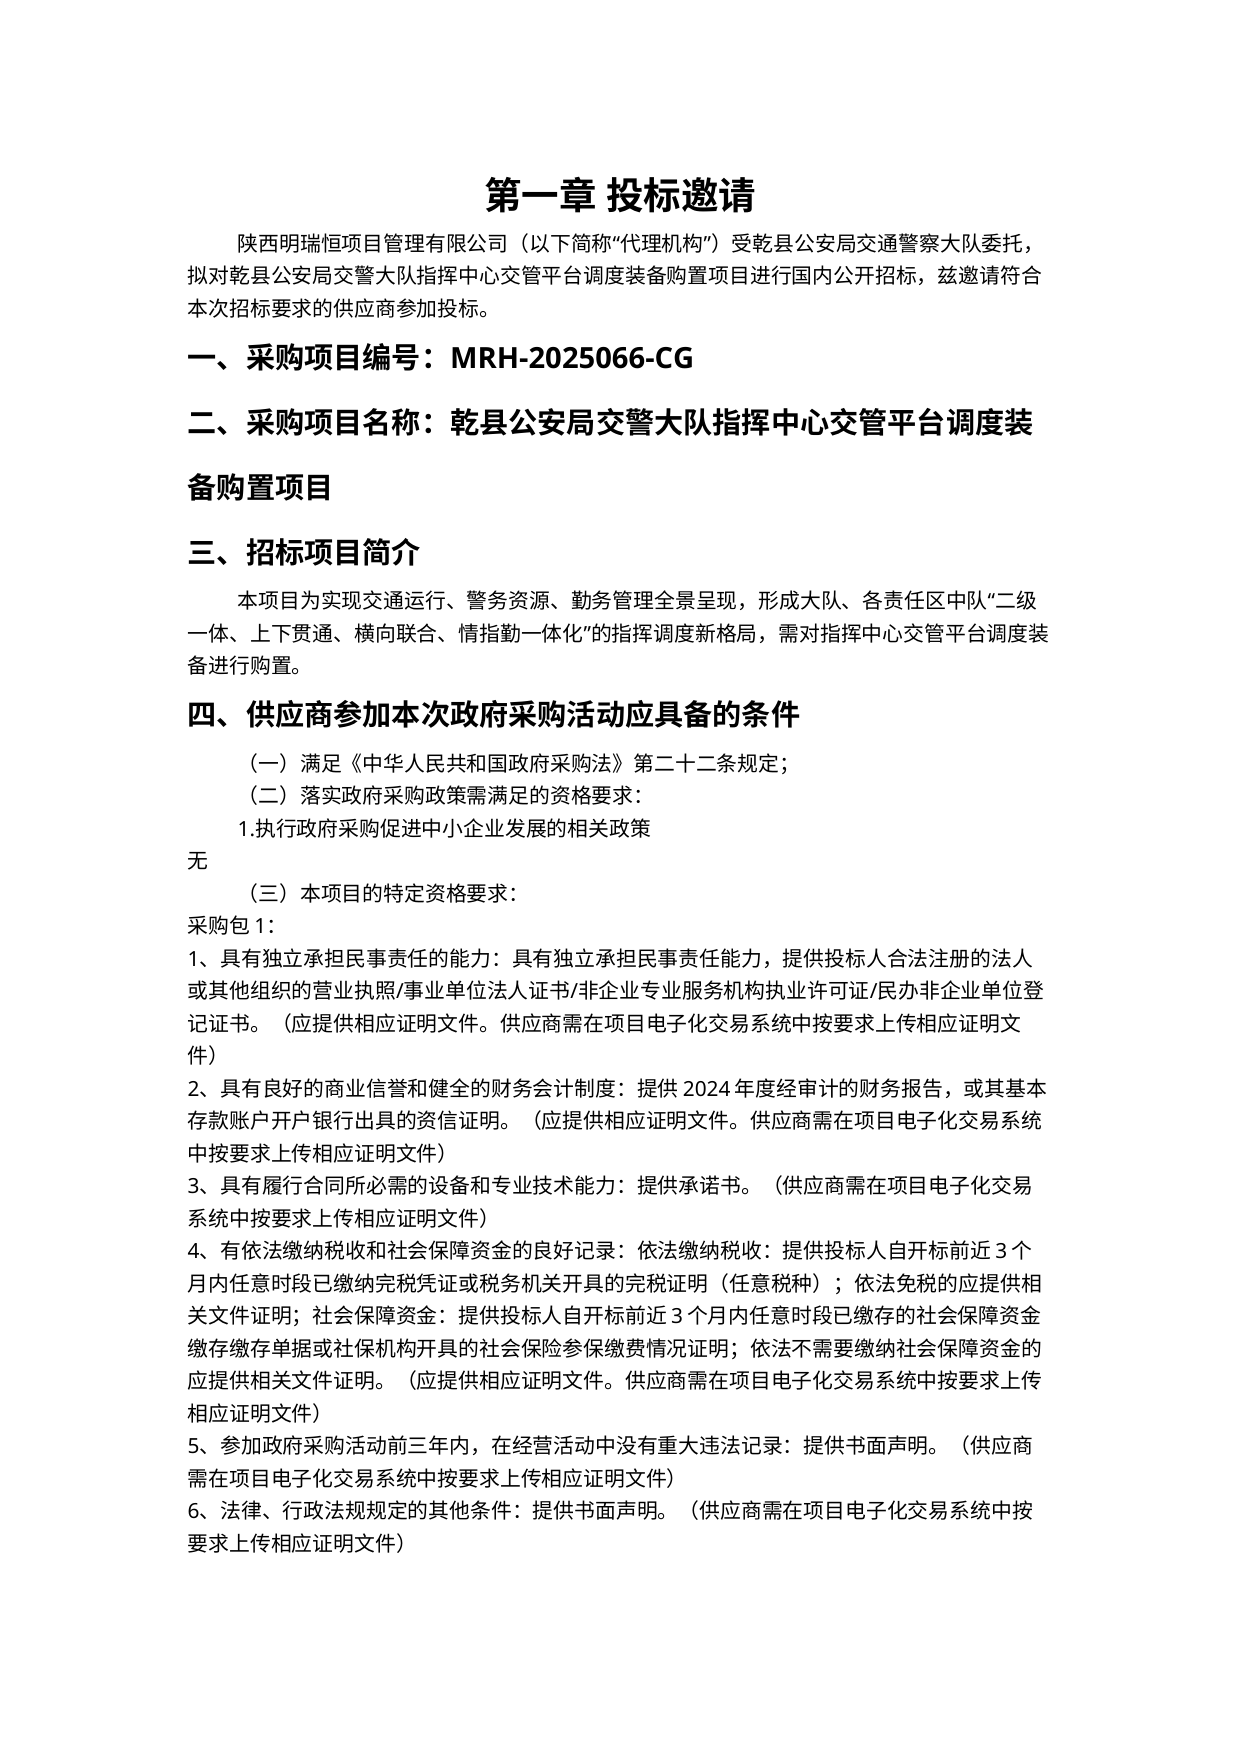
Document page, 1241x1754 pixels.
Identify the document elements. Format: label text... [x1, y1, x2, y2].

text （三）本项目的特定资格要求： [187, 877, 1053, 909]
text 3、具有履行合同所必需的设备和专业技术能力：提供承诺书。（供应商需在项目电子化交易系统中按要求上传相应证明文件） [187, 1169, 1053, 1234]
text 5、参加政府采购活动前三年内，在经营活动中没有重大违法记录：提供书面声明。（供应商需在项目电子化交易系统中按要求上传相应证明文件） [187, 1429, 1053, 1494]
text 陕西明瑞恒项目管理有限公司（以下简称“代理机构”）受乾县公安局交通警察大队委托，拟对乾县公安局交警大队指挥中心交管平台调度装备购置项目进行国内公开招标，兹邀请符合本次招标要求的供应商参加投标。 [187, 227, 1053, 324]
text 无 [187, 844, 1053, 877]
text 二、采购项目名称：乾县公安局交警大队指挥中心交管平台调度装备购置项目 [187, 389, 1053, 519]
text 2、具有良好的商业信誉和健全的财务会计制度：提供2024年度经审计的财务报告，或其基本存款账户开户银行出具的资信证明。（应提供相应证明文件。供应商需在项目电子化交易系统中按要求上传相应证明文件） [187, 1072, 1053, 1169]
text 第一章 投标邀请 [187, 162, 1053, 227]
text 一、采购项目编号：MRH-2025066-CG [187, 324, 1053, 389]
text 三、招标项目简介 [187, 519, 1053, 584]
text （一）满足《中华人民共和国政府采购法》第二十二条规定； [187, 747, 1053, 779]
text 本项目为实现交通运行、警务资源、勤务管理全景呈现，形成大队、各责任区中队“二级一体、上下贯通、横向联合、情指勤一体化”的指挥调度新格局，需对指挥中心交管平台调度装备进行购置。 [187, 584, 1053, 682]
text 1、具有独立承担民事责任的能力：具有独立承担民事责任能力，提供投标人合法注册的法人或其他组织的营业执照/事业单位法人证书/非企业专业服务机构执业许可证/民办非企业单位登记证书。（应提供相应证明文件。供应商需在项目电子化交易系统中按要求上传相应证明文件） [187, 942, 1053, 1072]
text 6、法律、行政法规规定的其他条件：提供书面声明。（供应商需在项目电子化交易系统中按要求上传相应证明文件） [187, 1494, 1053, 1559]
text 采购包1： [187, 909, 1053, 942]
text 1.执行政府采购促进中小企业发展的相关政策 [187, 812, 1053, 844]
text 四、供应商参加本次政府采购活动应具备的条件 [187, 682, 1053, 747]
text 4、有依法缴纳税收和社会保障资金的良好记录：依法缴纳税收：提供投标人自开标前近3个月内任意时段已缴纳完税凭证或税务机关开具的完税证明（任意税种）；依法免税的应提供相关文件证明；社会保障资金：提供投标人自开标前近3个月内任意时段已缴存的社会保障资金缴存缴存单据或社保机构开具的社会保险参保缴费情况证明；依法不需要缴纳社会保障资金的应提供相关文件证明。（应提供相应证明文件。供应商需在项目电子化交易系统中按要求上传相应证明文件） [187, 1234, 1053, 1429]
text （二）落实政府采购政策需满足的资格要求： [187, 779, 1053, 812]
